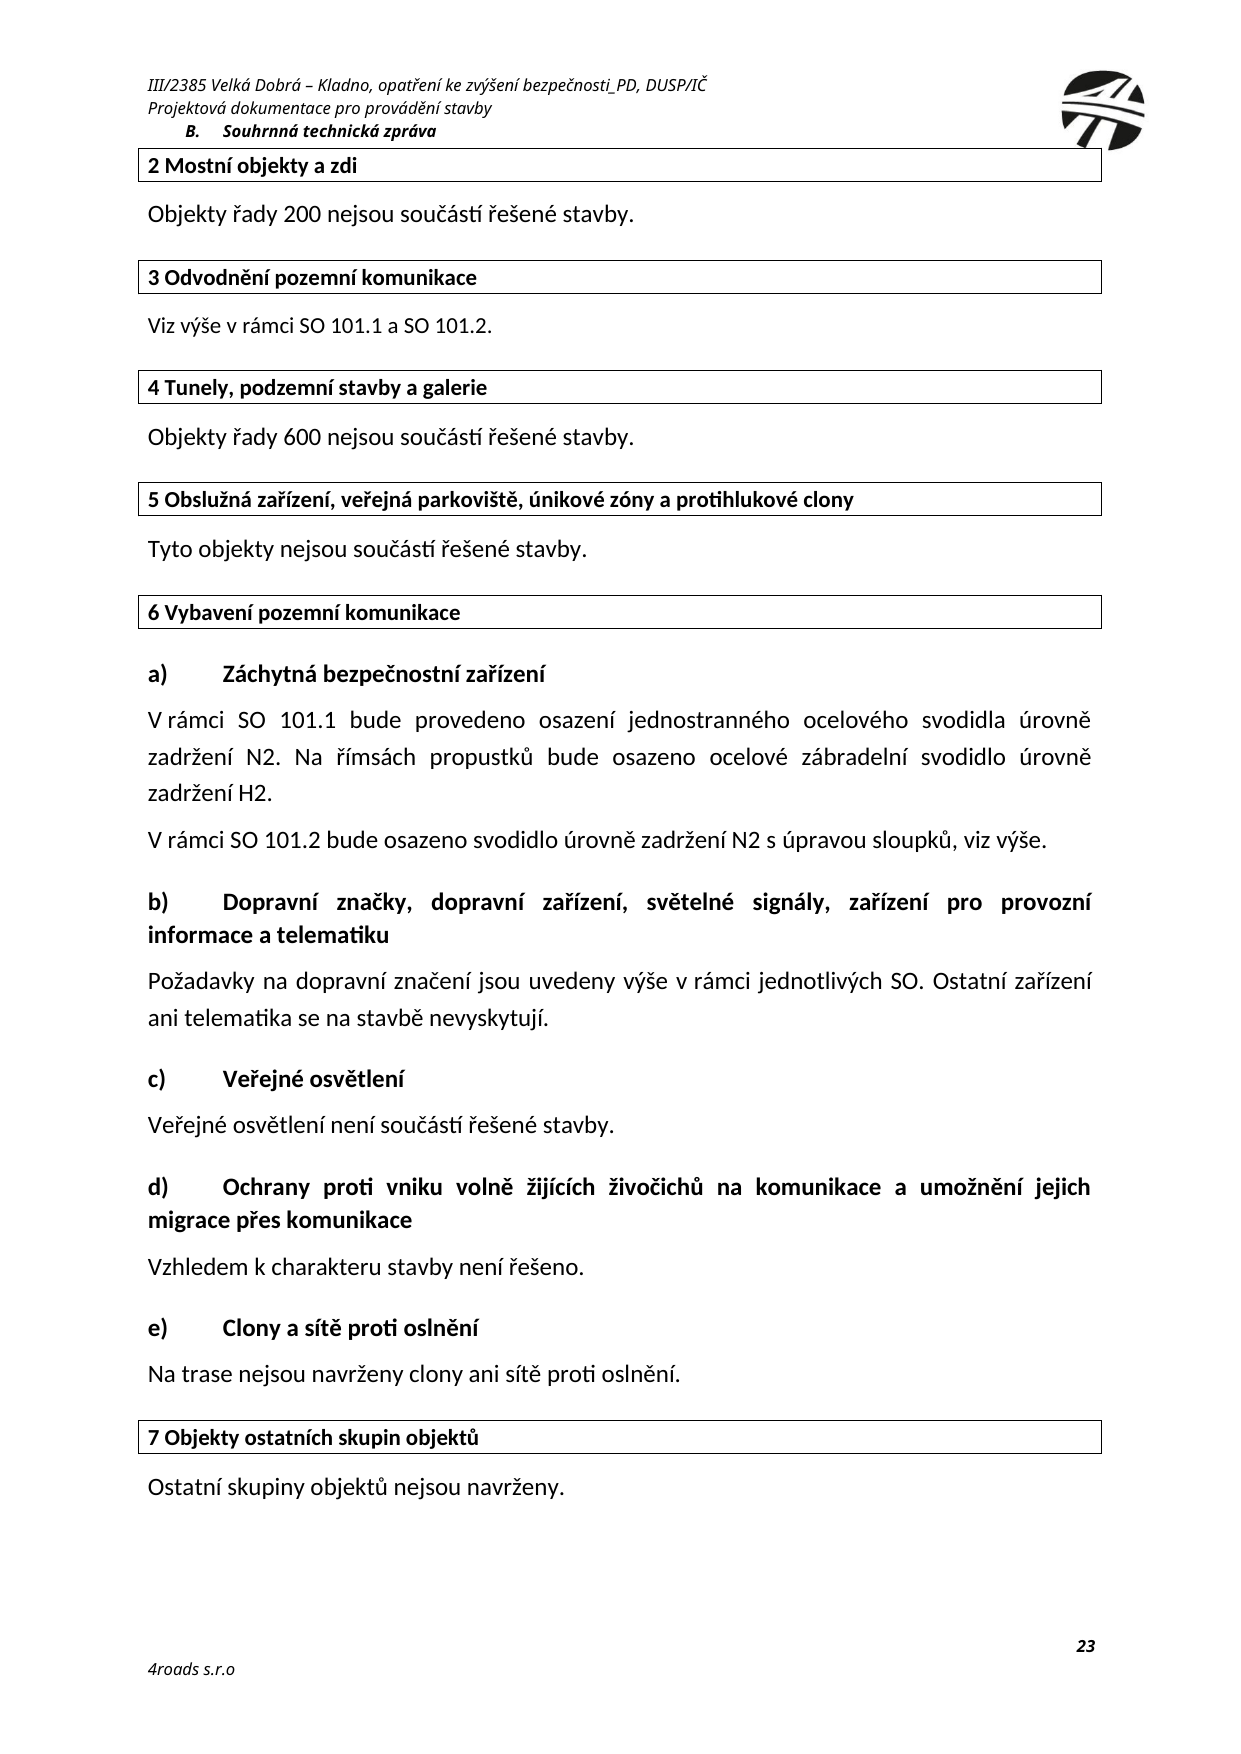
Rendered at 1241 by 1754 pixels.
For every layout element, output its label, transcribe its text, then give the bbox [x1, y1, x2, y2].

text Objekty řady 200 nejsou součástí řešené stavby. [148, 199, 1092, 229]
text Ostatní skupiny objektů nejsou navrženy. [148, 1471, 1092, 1501]
text Na trase nejsou navrženy clony ani sítě proti oslnění. [148, 1358, 1092, 1389]
text V rámci SO 101.1 bude provedeno osazení jednostranného ocelového svodidla úrovně zadržení N2. Na římsách propustků bude osazeno ocelové zábradelní svodidlo úrovně zadržení H2. [148, 704, 1092, 808]
text Vzhledem k charakteru stavby není řešeno. [148, 1251, 1092, 1281]
subtitle d) Ochrany proti vniku volně žijících živočichů na komunikace a umožnění jejich migrace přes komunikace [148, 1171, 1092, 1235]
text Objekty řady 600 nejsou součástí řešené stavby. [148, 421, 1092, 451]
subtitle a) Záchytná bezpečnostní zařízení [148, 658, 1092, 689]
subtitle b) Dopravní značky, dopravní zařízení, světelné signály, zařízení pro provozní informace a telematiku [148, 886, 1092, 950]
text Veřejné osvětlení není součástí řešené stavby. [148, 1109, 1092, 1140]
subtitle 3 Odvodnění pozemní komunikace [139, 261, 1101, 293]
subtitle 2 Mostní objekty a zdi [139, 149, 1101, 181]
subtitle 4 Tunely, podzemní stavby a galerie [139, 371, 1101, 403]
subtitle e) Clony a sítě proti oslnění [148, 1312, 1092, 1343]
subtitle 5 Obslužná zařízení, veřejná parkoviště, únikové zóny a protihlukové clony [139, 483, 1101, 515]
subtitle 6 Vybavení pozemní komunikace [139, 596, 1101, 628]
text Požadavky na dopravní značení jsou uvedeny výše v rámci jednotlivých SO. Ostatní zařízení ani telematika se na stavbě nevyskytují. [148, 965, 1092, 1032]
text Tyto objekty nejsou součástí řešené stavby. [148, 533, 1092, 564]
picture [1053, 63, 1153, 159]
text Viz výše v rámci SO 101.1 a SO 101.2. [148, 311, 1092, 339]
text V rámci SO 101.2 bude osazeno svodidlo úrovně zadržení N2 s úpravou sloupků, viz výše. [148, 824, 1092, 855]
subtitle c) Veřejné osvětlení [148, 1063, 1092, 1094]
subtitle 7 Objekty ostatních skupin objektů [139, 1421, 1101, 1453]
